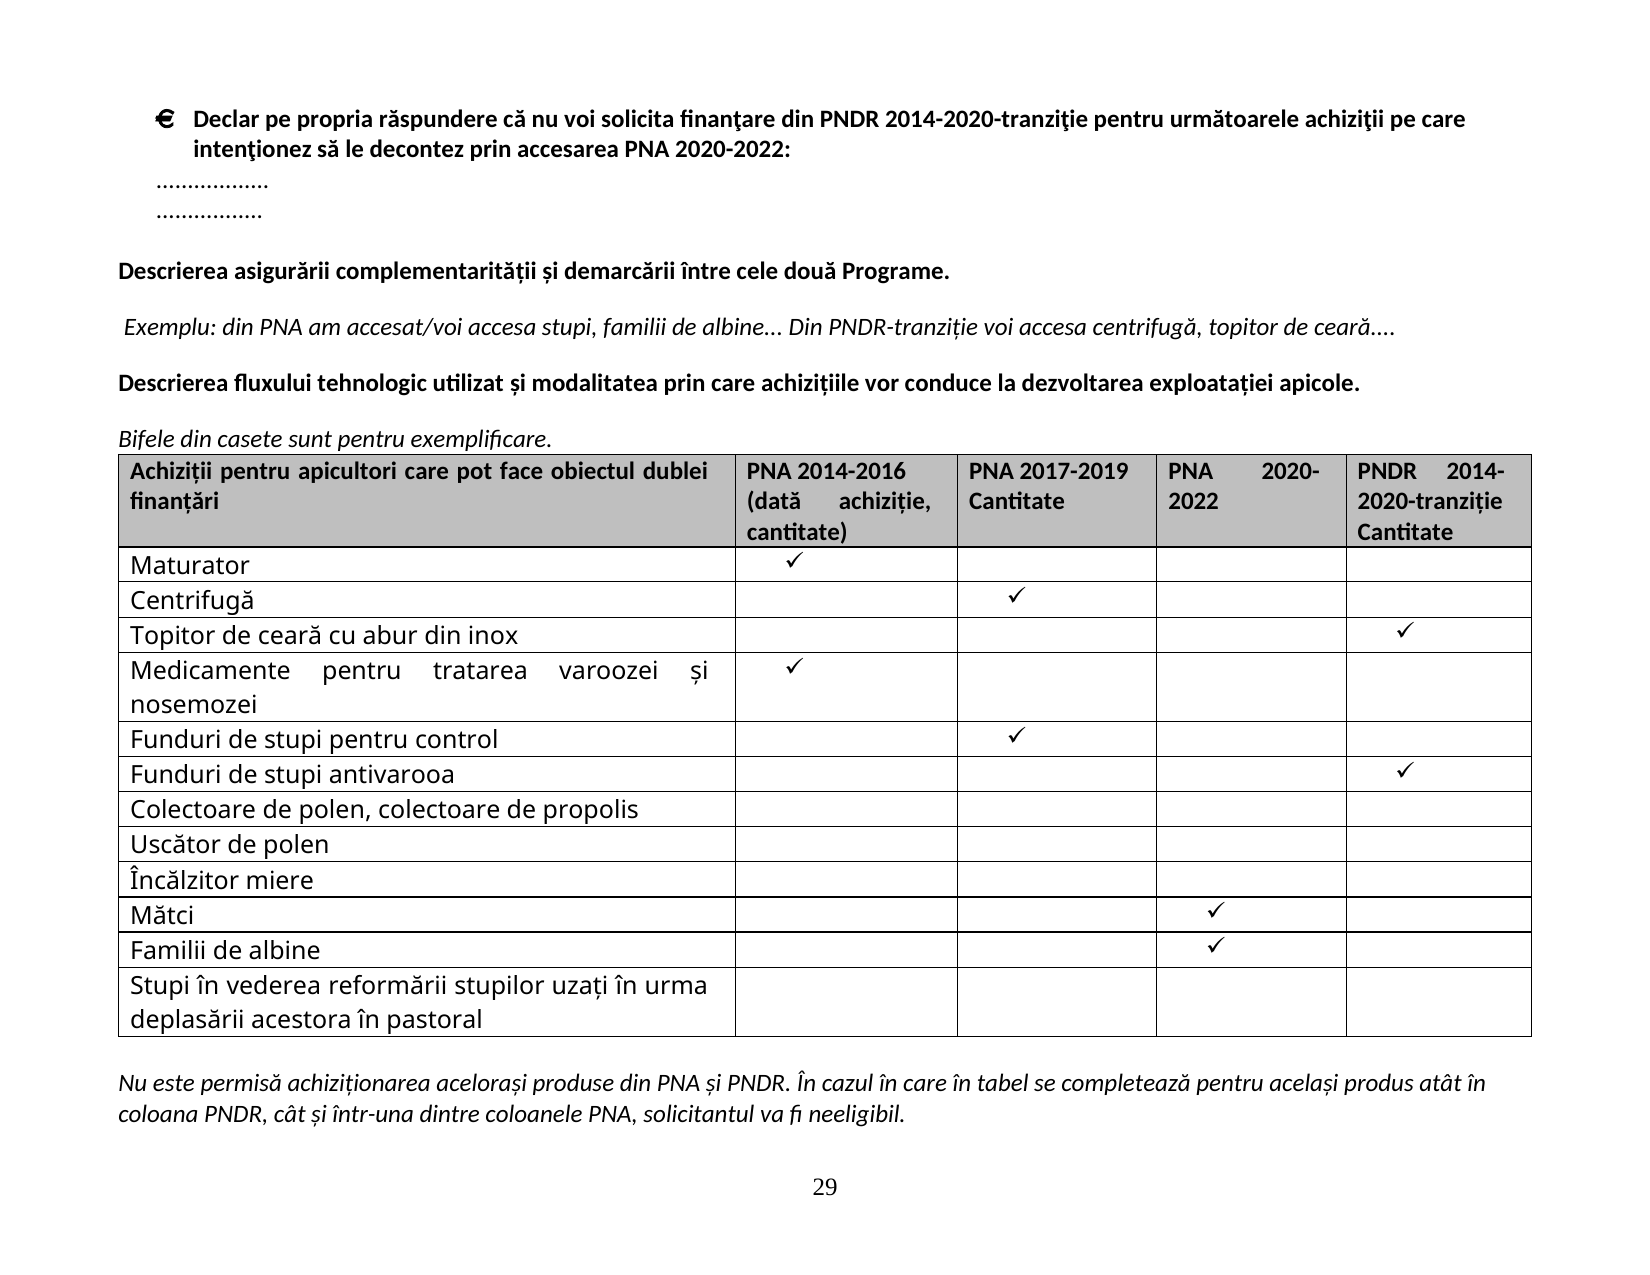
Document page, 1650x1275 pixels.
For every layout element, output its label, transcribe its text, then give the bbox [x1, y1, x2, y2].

table_cell [1157, 618, 1346, 652]
table_cell [1157, 933, 1346, 967]
table_cell [1347, 548, 1531, 581]
table_cell [1347, 757, 1531, 791]
table_cell [736, 757, 957, 791]
table_cell [736, 792, 957, 826]
table_cell [736, 827, 957, 861]
table_cell [1347, 582, 1531, 617]
table_cell Uscător de polen [119, 827, 735, 861]
table_cell [958, 968, 1156, 1036]
table_cell [736, 862, 957, 896]
table_cell [1347, 968, 1531, 1036]
table_cell [736, 582, 957, 617]
text ................. [156, 195, 1532, 225]
table_cell [1157, 582, 1346, 617]
table_cell Colectoare de polen, colectoare de propolis [119, 792, 735, 826]
table_cell [1157, 653, 1346, 721]
table_header Achiziţii pentru apicultori care pot face obiectul dublei finanţări [119, 455, 735, 546]
table_cell [1347, 792, 1531, 826]
table_cell [1347, 862, 1531, 896]
text Descrierea asigurării complementarităţii şi demarcării între cele două Programe. [118, 256, 1532, 286]
table_cell Stupi în vederea reformării stupilor uzaţi în urma deplasării acestora în pastoral [119, 968, 735, 1036]
table_cell [1347, 618, 1531, 652]
table_cell [736, 722, 957, 756]
table_cell [958, 618, 1156, 652]
table_cell [958, 933, 1156, 967]
table_cell [958, 862, 1156, 896]
table_cell [1157, 827, 1346, 861]
text Descrierea fluxului tehnologic utilizat şi modalitatea prin care achiziţiile vor conduce la dezvoltarea exploataţiei apicole. [118, 367, 1532, 398]
table_cell [736, 933, 957, 967]
text .................. [156, 164, 1532, 195]
table_cell Topitor de ceară cu abur din inox [119, 618, 735, 652]
table_cell [1347, 898, 1531, 931]
table_cell [958, 722, 1156, 756]
table_header PNA 2014-2016 (dată achiziţie, cantitate) [736, 455, 957, 546]
table_cell [1157, 792, 1346, 826]
table_header PNDR 2014-2020-tranziţie Cantitate [1347, 455, 1531, 546]
text Nu este permisă achiziţionarea aceloraşi produse din PNA şi PNDR. În cazul în care în tabel se completează pentru acelaşi produs atât în coloana PNDR, cât şi într-una dintre coloanele PNA, solicitantul va fi neeligibil. [118, 1067, 1532, 1128]
table_cell [1157, 898, 1346, 931]
table_cell Încălzitor miere [119, 862, 735, 896]
table_cell [1157, 862, 1346, 896]
table_cell [736, 968, 957, 1036]
list Declar pe propria răspundere că nu voi solicita finanţare din PNDR 2014-2020-tranziţie pentru următoarele achiziţii pe care intenţionez să le decontez prin accesarea PNA 2020-2022: [156, 103, 1532, 164]
table_cell [736, 653, 957, 721]
table_cell Funduri de stupi pentru control [119, 722, 735, 756]
table_cell [958, 827, 1156, 861]
table_header PNA 2017-2019 Cantitate [958, 455, 1156, 546]
table_header PNA 2020-2022 [1157, 455, 1346, 546]
table_cell [958, 757, 1156, 791]
table_cell [1347, 722, 1531, 756]
table_cell [736, 618, 957, 652]
table_cell [1157, 757, 1346, 791]
table_cell [1347, 653, 1531, 721]
table_cell [958, 582, 1156, 617]
table_cell [958, 898, 1156, 931]
table_cell [736, 898, 957, 931]
table_cell [958, 548, 1156, 581]
text Exemplu: din PNA am accesat/voi accesa stupi, familii de albine... Din PNDR-tranziţie voi accesa centrifugă, topitor de ceară.... [118, 312, 1532, 342]
table_cell [1347, 933, 1531, 967]
text Bifele din casete sunt pentru exemplificare. [118, 423, 1516, 454]
table_cell Mătci [119, 898, 735, 931]
table_cell [1157, 722, 1346, 756]
table_cell [1157, 548, 1346, 581]
table_cell [1347, 827, 1531, 861]
table_cell Funduri de stupi antivarooa [119, 757, 735, 791]
table_cell [958, 653, 1156, 721]
table_cell [736, 548, 957, 581]
table_cell Centrifugă [119, 582, 735, 617]
table_cell [1157, 968, 1346, 1036]
table_cell Maturator [119, 548, 735, 581]
table_cell Familii de albine [119, 933, 735, 967]
table_cell [958, 792, 1156, 826]
table_cell Medicamente pentru tratarea varoozei și nosemozei [119, 653, 735, 721]
